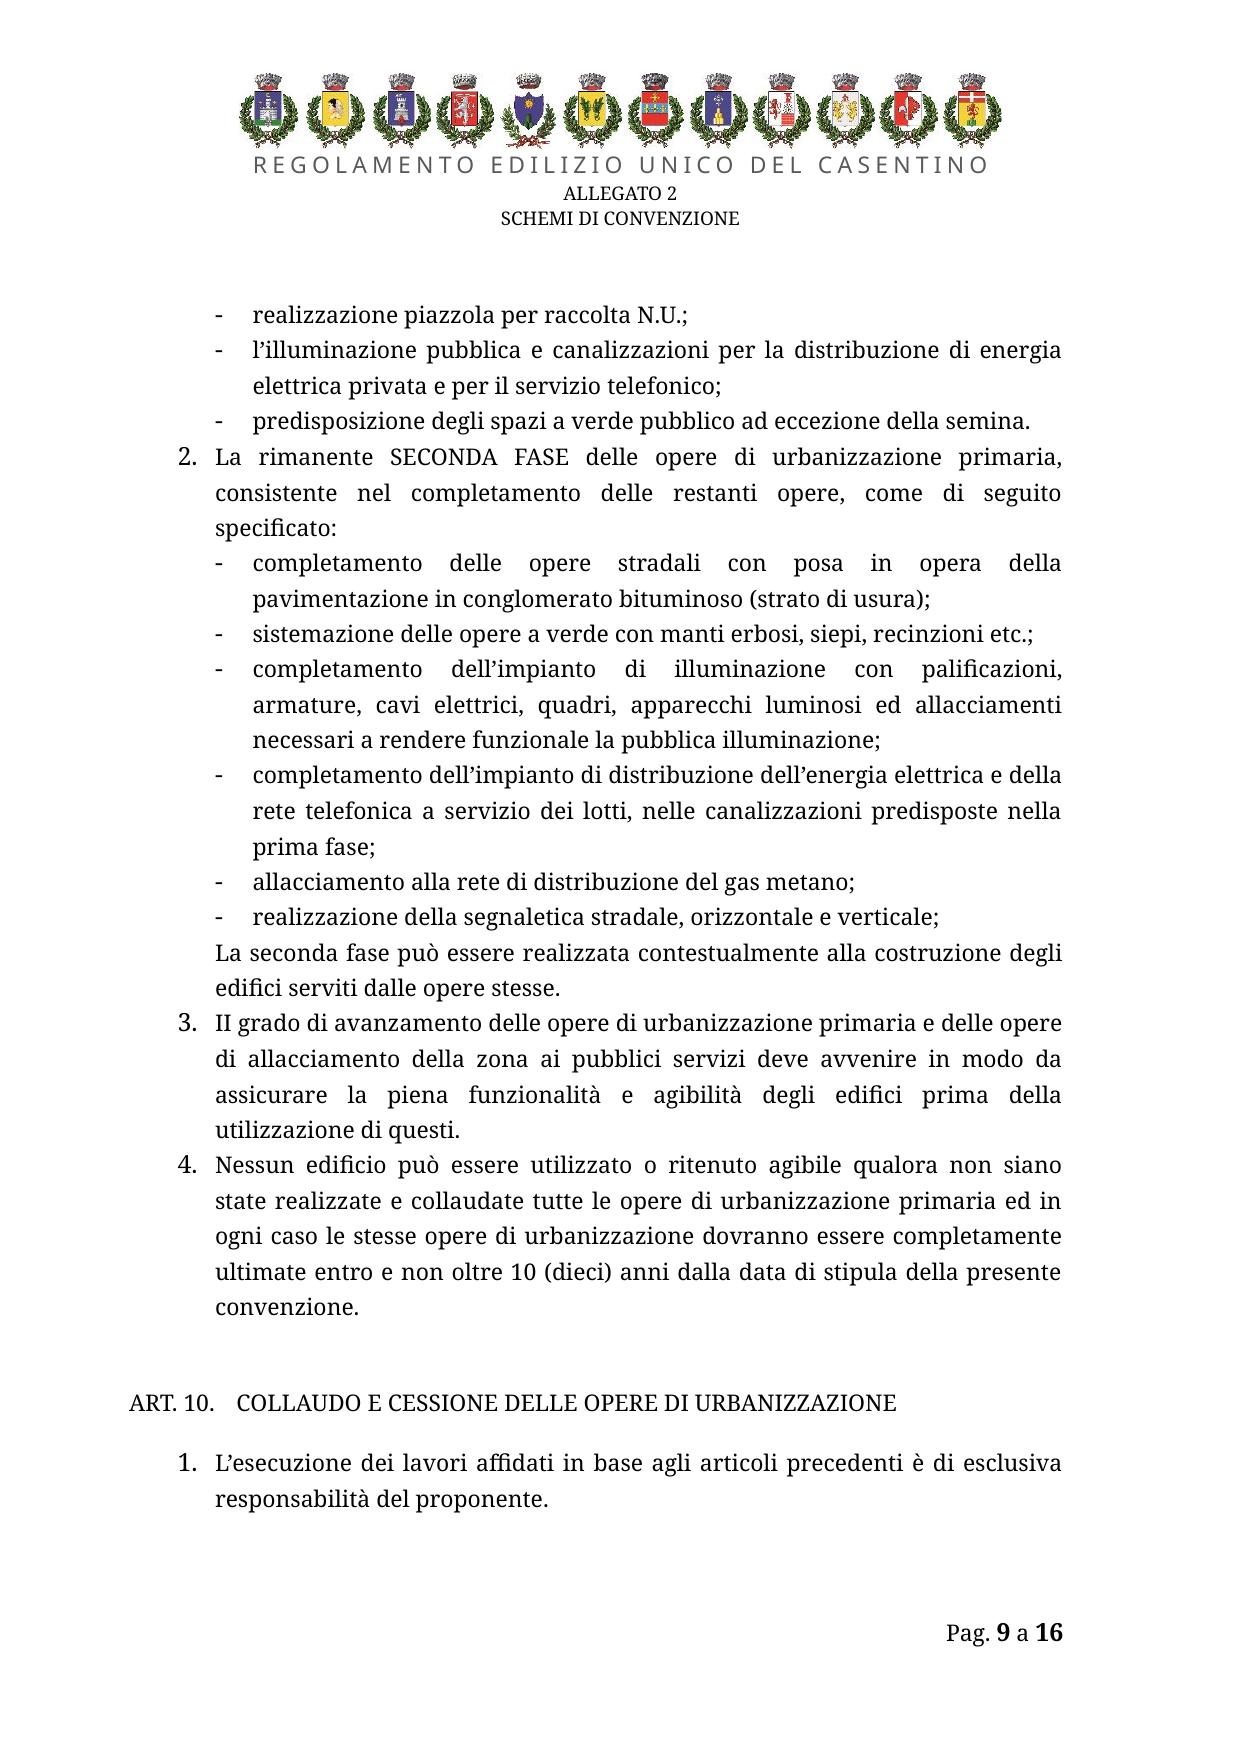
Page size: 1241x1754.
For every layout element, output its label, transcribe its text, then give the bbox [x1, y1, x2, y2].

list sistemazione delle opere a verde con manti erbosi, siepi, recinzioni etc.; [215, 614, 1063, 649]
subtitle COLLAUDO E CESSIONE DELLE OPERE DI URBANIZZAZIONE [215, 1383, 1063, 1418]
picture [238, 73, 1002, 149]
list realizzazione piazzola per raccolta N.U.; [215, 295, 1063, 331]
list predisposizione degli spazi a verde pubblico ad eccezione della semina. [215, 402, 1063, 437]
list completamento dell’impianto di illuminazione con palificazioni, armature, cavi elettrici, quadri, apparecchi luminosi ed allacciamenti necessari a rendere funzionale la pubblica illuminazione; [215, 649, 1063, 756]
list l’illuminazione pubblica e canalizzazioni per la distribuzione di energia elettrica privata e per il servizio telefonico; [215, 331, 1063, 402]
list L’esecuzione dei lavori affidati in base agli articoli precedenti è di esclusiva responsabilità del proponente. [177, 1443, 1063, 1514]
list La rimanente SECONDA FASE delle opere di urbanizzazione primaria, consistente nel completamento delle restanti opere, come di seguito specificato: [177, 437, 1063, 543]
list allacciamento alla rete di distribuzione del gas metano; [215, 862, 1063, 897]
list realizzazione della segnaletica stradale, orizzontale e verticale; [215, 897, 1063, 933]
list II grado di avanzamento delle opere di urbanizzazione primaria e delle opere di allacciamento della zona ai pubblici servizi deve avvenire in modo da assicurare la piena funzionalità e agibilità degli edifici prima della utilizzazione di questi. [177, 1004, 1063, 1145]
list Nessun edificio può essere utilizzato o ritenuto agibile qualora non siano state realizzate e collaudate tutte le opere di urbanizzazione primaria ed in ogni caso le stesse opere di urbanizzazione dovranno essere completamente ultimate entro e non oltre 10 (dieci) anni dalla data di stipula della presente convenzione. [177, 1145, 1063, 1322]
list completamento dell’impianto di distribuzione dell’energia elettrica e della rete telefonica a servizio dei lotti, nelle canalizzazioni predisposte nella prima fase; [215, 756, 1063, 862]
list completamento delle opere stradali con posa in opera della pavimentazione in conglomerato bituminoso (strato di usura); [215, 543, 1063, 614]
text La seconda fase può essere realizzata contestualmente alla costruzione degli edifici serviti dalle opere stesse. [215, 933, 1063, 1004]
